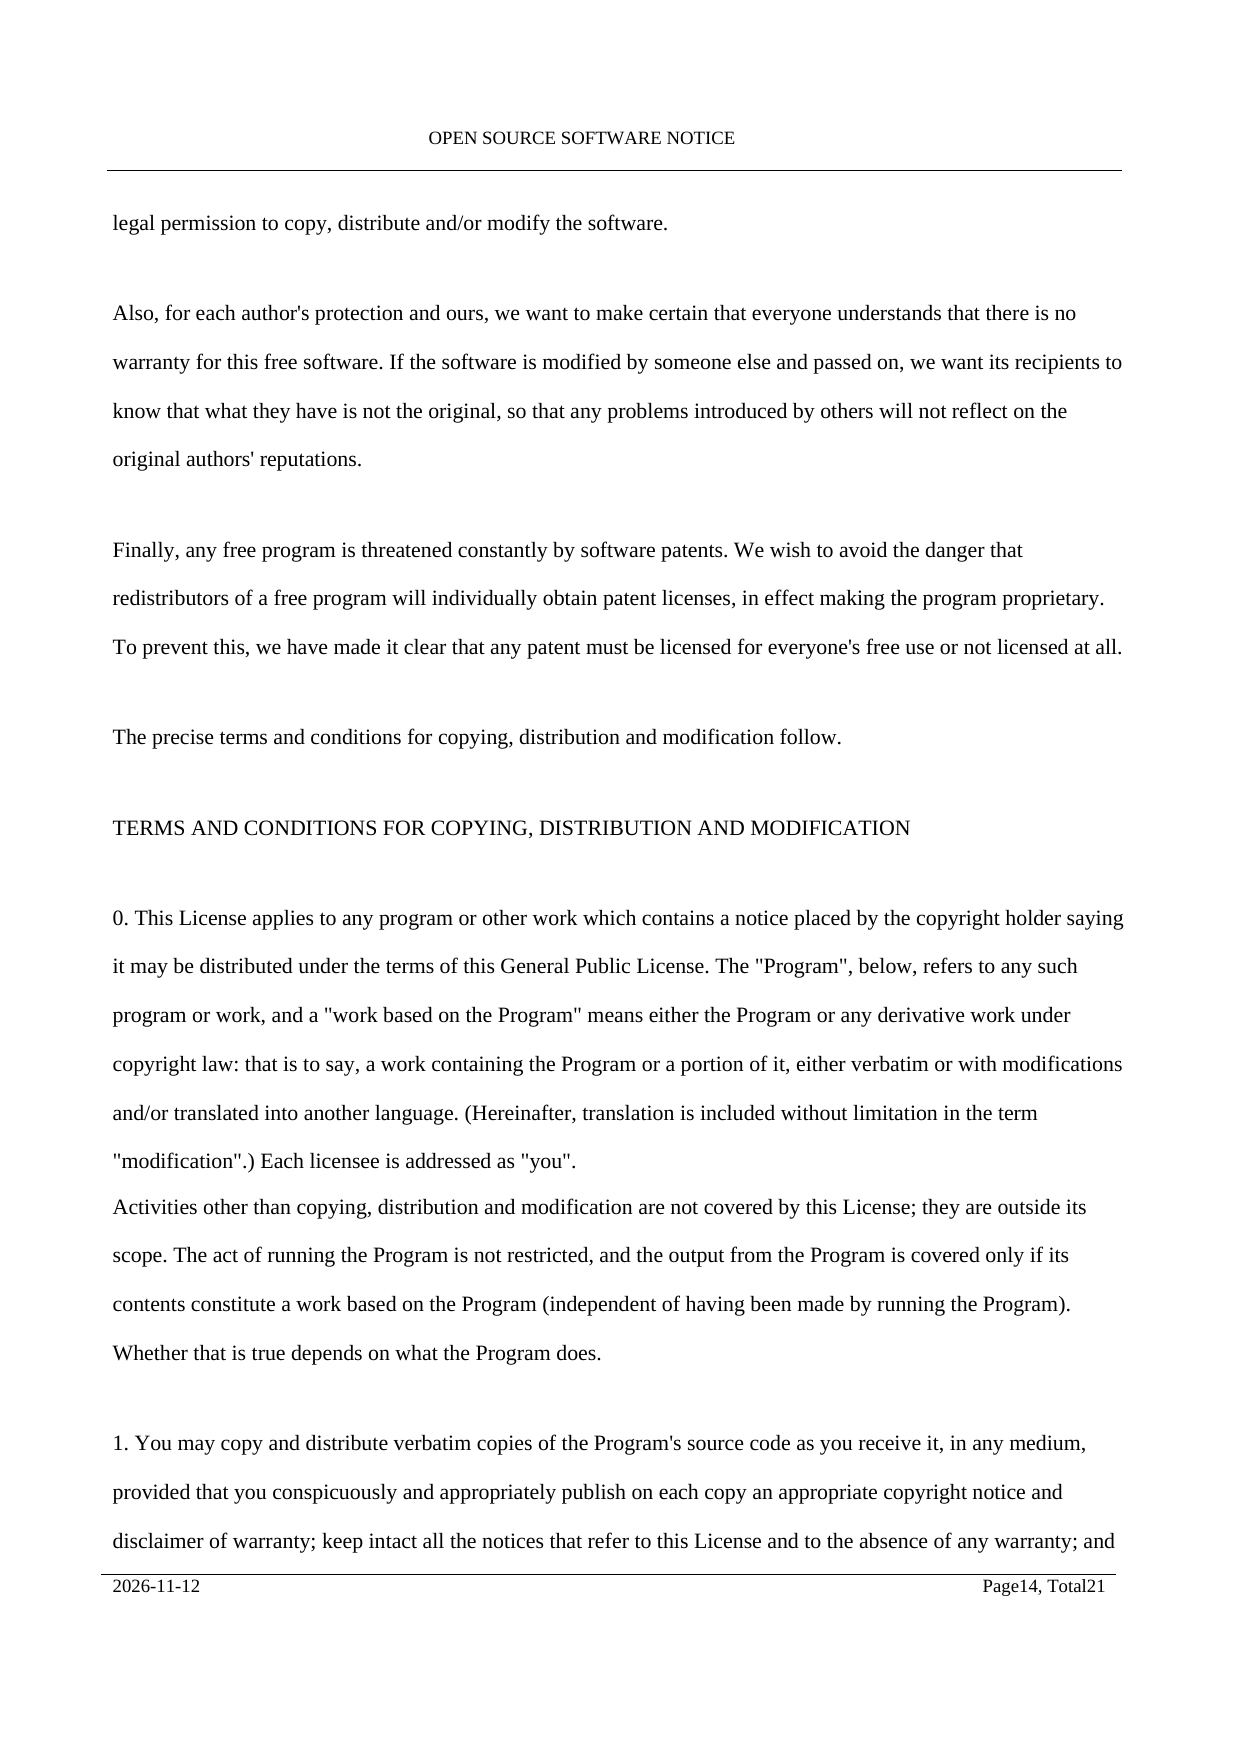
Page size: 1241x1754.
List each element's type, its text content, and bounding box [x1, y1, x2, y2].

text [112, 1426, 1128, 1556]
text Activities other than copying, distribution and modification are not covered by this License; they are outside its scope. The act of running the Program is not restricted, and the output from the Program is covered only if its contents constitute a work based on the Program (independent of having been made by running the Program). Whether that is true depends on what the Program does. [112, 1190, 1128, 1369]
text Also, for each author's protection and ours, we want to make certain that everyone understands that there is no warranty for this free software. If the software is modified by someone else and passed on, we want its recipients to know that what they have is not the original, so that any problems introduced by others will not reflect on the original authors' reputations. [112, 297, 1128, 475]
text 0. This License applies to any program or other work which contains a notice placed by the copyright holder saying it may be distributed under the terms of this General Public License. The "Program", below, refers to any such program or work, and a "work based on the Program" means either the Program or any derivative work under copyright law: that is to say, a work containing the Program or a portion of it, either verbatim or with modifications and/or translated into another language. (Hereinafter, translation is included without limitation in the term "modification".) Each licensee is addressed as "you". [112, 901, 1128, 1177]
text The precise terms and conditions for copying, distribution and modification follow. [112, 721, 1128, 753]
text TERMS AND CONDITIONS FOR COPYING, DISTRIBUTION AND MODIFICATION [112, 811, 1128, 843]
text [112, 206, 1128, 239]
text Finally, any free program is threatened constantly by software patents. We wish to avoid the danger that redistributors of a free program will individually obtain patent licenses, in effect making the program proprietary. To prevent this, we have made it clear that any patent must be licensed for everyone's free use or not licensed at all. [112, 533, 1128, 663]
